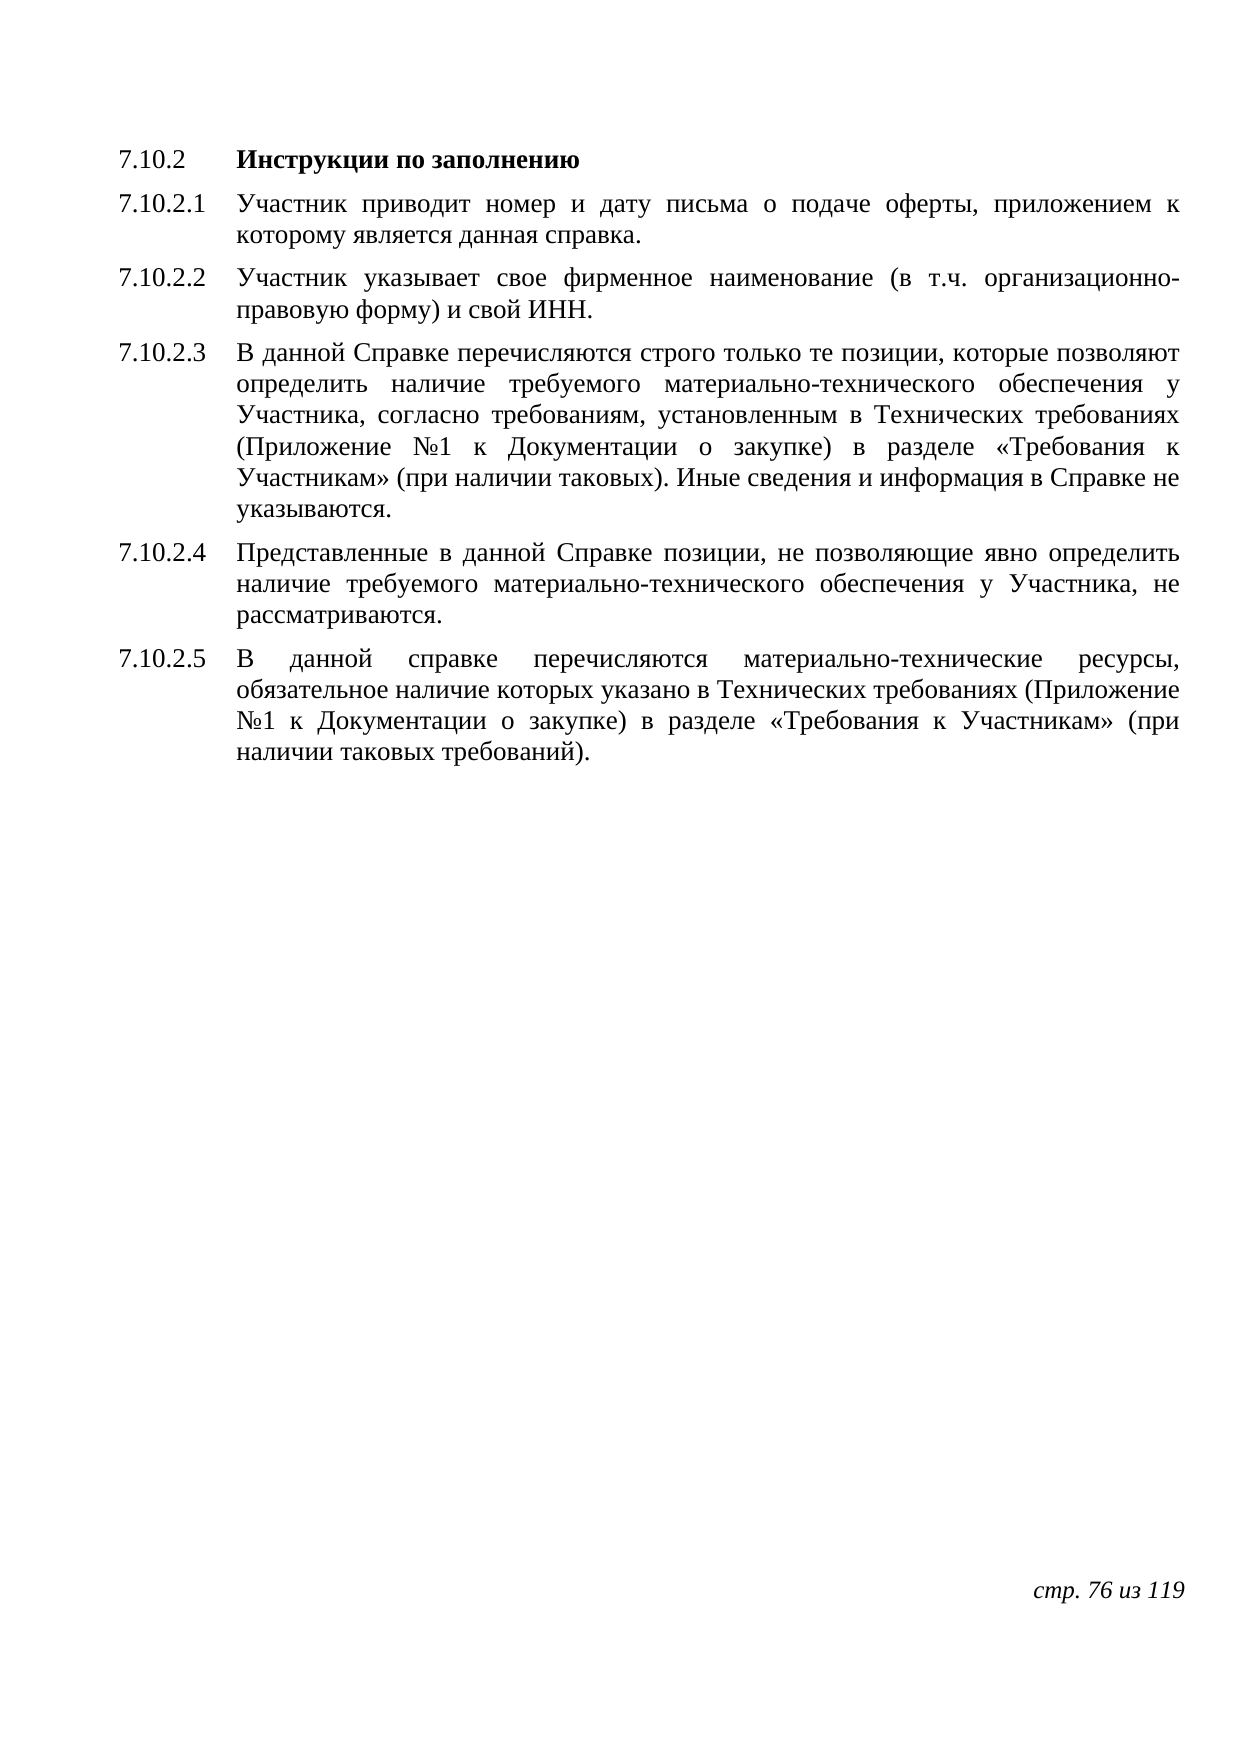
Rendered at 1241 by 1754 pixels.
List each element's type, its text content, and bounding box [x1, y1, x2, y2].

text Инструкции по заполнению [118, 143, 1181, 174]
text В данной Справке перечисляются строго только те позиции, которые позволяют определить наличие требуемого материально-технического обеспечения у Участника, согласно требованиям, установленным в Технических требованиях (Приложение №1 к Документации о закупке) в разделе «Требования к Участникам» (при наличии таковых). Иные сведения и информация в Справке не указываются. [118, 336, 1181, 523]
text В данной справке перечисляются материально-технические ресурсы, обязательное наличие которых указано в Технических требованиях (Приложение №1 к Документации о закупке) в разделе «Требования к Участникам» (при наличии таковых требований). [118, 642, 1181, 766]
text Участник приводит номер и дату письма о подаче оферты, приложением к которому является данная справка. [118, 187, 1181, 249]
text Участник указывает свое фирменное наименование (в т.ч. организационно-правовую форму) и свой ИНН. [118, 262, 1181, 324]
text Представленные в данной Справке позиции, не позволяющие явно определить наличие требуемого материально-технического обеспечения у Участника, не рассматриваются. [118, 536, 1181, 629]
